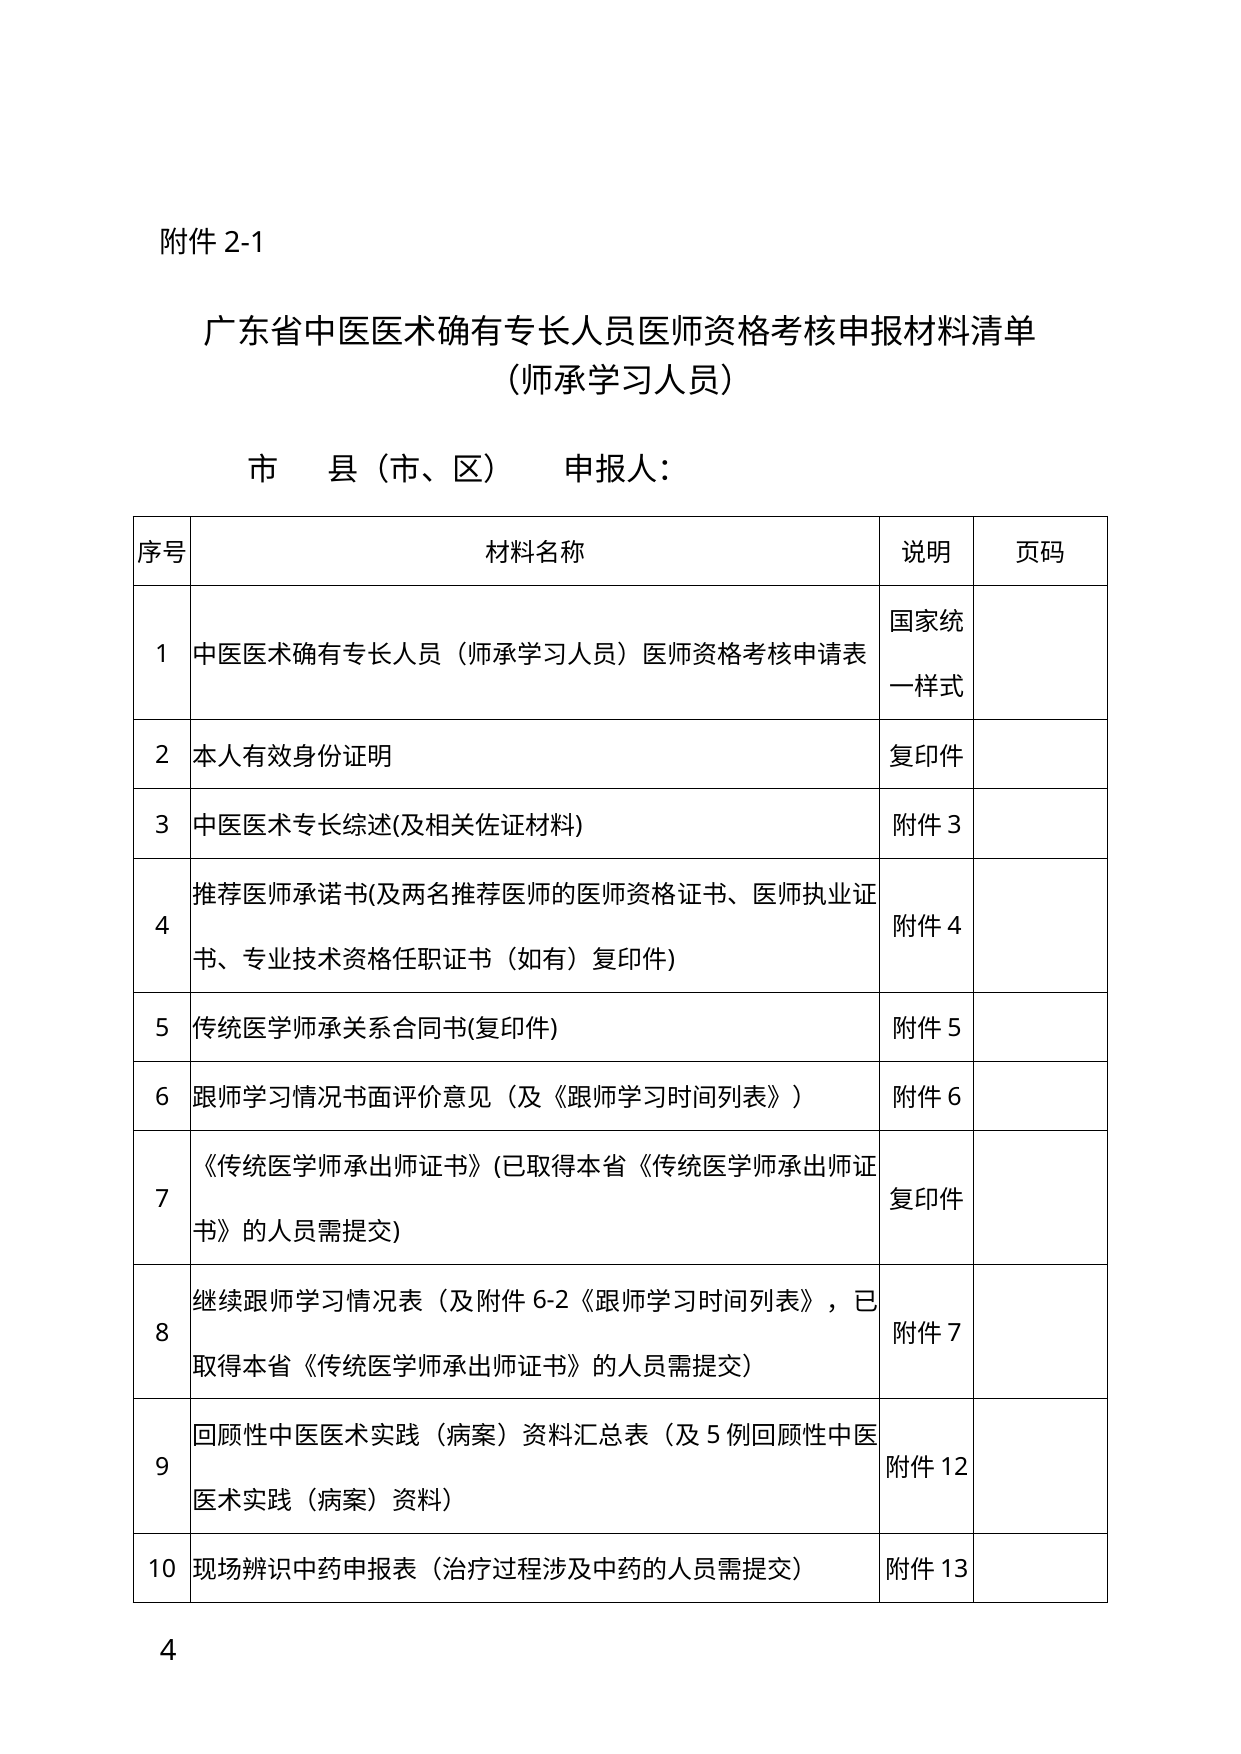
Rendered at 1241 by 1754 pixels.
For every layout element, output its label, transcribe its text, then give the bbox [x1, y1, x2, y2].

table_cell 2 [134, 720, 190, 788]
table_cell 附件5 [880, 993, 973, 1061]
table_cell 跟师学习情况书面评价意见（及《跟师学习时间列表》） [191, 1062, 879, 1130]
table_header 页码 [974, 517, 1107, 585]
table_cell 附件6 [880, 1062, 973, 1130]
table_cell 复印件 [880, 1131, 973, 1264]
table_cell [974, 1534, 1107, 1602]
table_cell 传统医学师承关系合同书(复印件) [191, 993, 879, 1061]
table_cell 回顾性中医医术实践（病案）资料汇总表（及5例回顾性中医医术实践（病案）资料） [191, 1399, 879, 1532]
table_cell 附件7 [880, 1265, 973, 1398]
table_cell 附件4 [880, 859, 973, 992]
list 附件2-1 [159, 208, 1081, 273]
text 市 县（市、区） 申报人： [203, 434, 1081, 499]
table_cell 1 [134, 586, 190, 719]
table_cell 9 [134, 1399, 190, 1532]
table_cell 10 [134, 1534, 190, 1602]
text 广东省中医医术确有专长人员医师资格考核申报材料清单 （师承学习人员） [159, 305, 1081, 402]
table_cell 国家统一样式 [880, 586, 973, 719]
table_cell 复印件 [880, 720, 973, 788]
table_cell [974, 1265, 1107, 1398]
table_cell [974, 859, 1107, 992]
table_cell 继续跟师学习情况表（及附件6-2《跟师学习时间列表》，已取得本省《传统医学师承出师证书》的人员需提交） [191, 1265, 879, 1398]
table_cell 现场辨识中药申报表（治疗过程涉及中药的人员需提交） [191, 1534, 879, 1602]
table_cell [974, 586, 1107, 719]
table_cell 附件13 [880, 1534, 973, 1602]
table_cell [974, 1131, 1107, 1264]
table_cell [974, 993, 1107, 1061]
table_header 序号 [134, 517, 190, 585]
table_cell 4 [134, 859, 190, 992]
table_cell 推荐医师承诺书(及两名推荐医师的医师资格证书、医师执业证书、专业技术资格任职证书（如有）复印件) [191, 859, 879, 992]
table_header 材料名称 [191, 517, 879, 585]
table_cell 3 [134, 789, 190, 857]
table_cell 《传统医学师承出师证书》(已取得本省《传统医学师承出师证书》的人员需提交) [191, 1131, 879, 1264]
table_cell 6 [134, 1062, 190, 1130]
table_cell 中医医术确有专长人员（师承学习人员）医师资格考核申请表 [191, 586, 879, 719]
table_cell 7 [134, 1131, 190, 1264]
table_cell [974, 1062, 1107, 1130]
table_cell 附件3 [880, 789, 973, 857]
table_cell 附件12 [880, 1399, 973, 1532]
table_cell [974, 1399, 1107, 1532]
table_cell [974, 720, 1107, 788]
table_cell 5 [134, 993, 190, 1061]
table_cell 8 [134, 1265, 190, 1398]
table_header 说明 [880, 517, 973, 585]
table_cell 中医医术专长综述(及相关佐证材料) [191, 789, 879, 857]
table_cell 本人有效身份证明 [191, 720, 879, 788]
table_cell [974, 789, 1107, 857]
